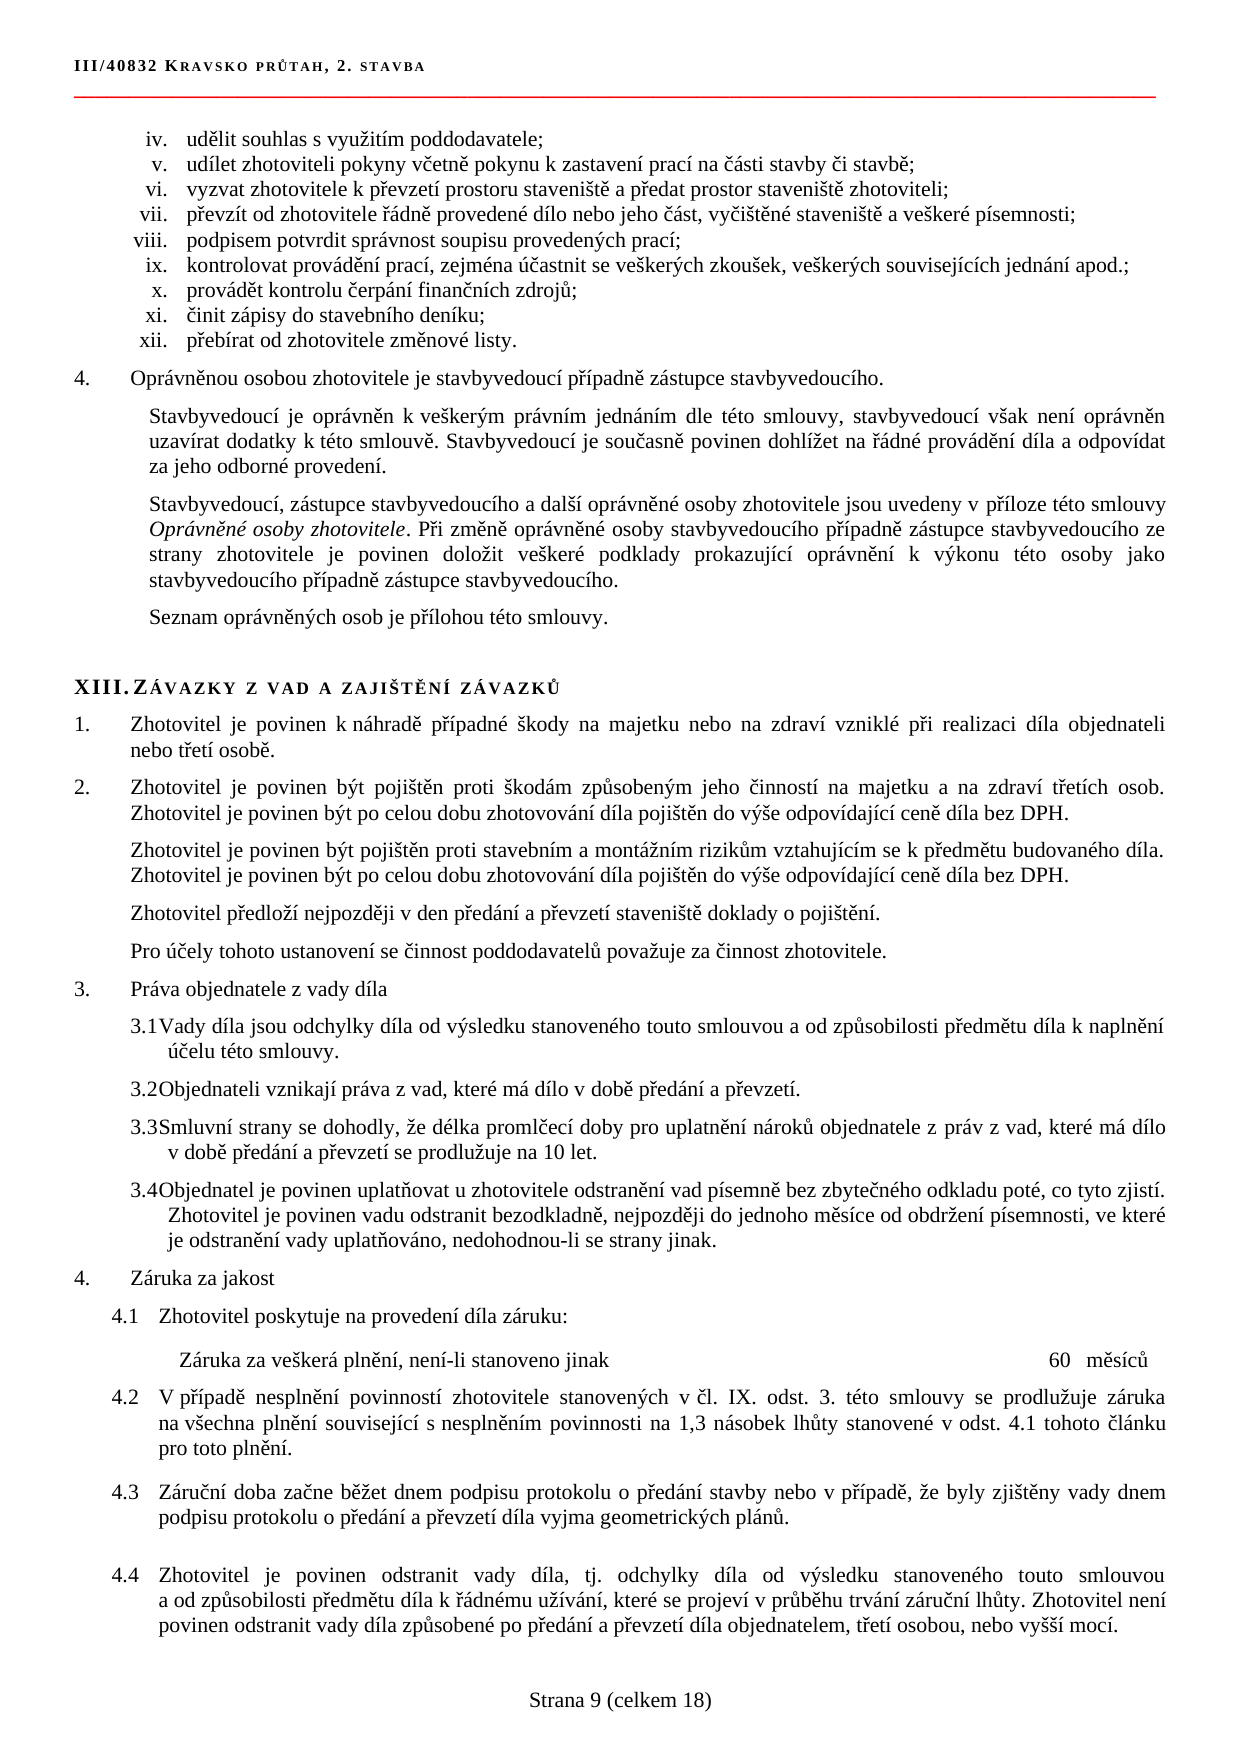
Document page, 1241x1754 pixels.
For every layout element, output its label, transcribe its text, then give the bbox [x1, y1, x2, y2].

list Záruční doba začne běžet dnem podpisu protokolu o předání stavby nebo v případě, že byly zjištěny vady dnem podpisu protokolu o předání a převzetí díla vyjma geometrických plánů. [111, 1479, 1167, 1529]
list Zhotovitel je povinen být pojištěn proti škodám způsobeným jeho činností na majetku a na zdraví třetích osob. Zhotovitel je povinen být po celou dobu zhotovování díla pojištěn do výše odpovídající ceně díla bez DPH. [74, 774, 1167, 825]
list převzít od zhotovitele řádně provedené dílo nebo jeho část, vyčištěné staveniště a veškeré písemnosti; [168, 201, 1167, 227]
list Zhotovitel je povinen k náhradě případné škody na majetku nebo na zdraví vzniklé při realizaci díla objednateli nebo třetí osobě. [74, 711, 1167, 762]
list provádět kontrolu čerpání finančních zdrojů; [168, 277, 1167, 302]
list V případě nesplnění povinností zhotovitele stanovených v čl. IX. odst. 3. této smlouvy se prodlužuje záruka na všechna plnění související s nesplněním povinnosti na 1,3 násobek lhůty stanovené v odst. 4.1 tohoto článku pro toto plnění. [111, 1384, 1167, 1460]
text Seznam oprávněných osob je přílohou této smlouvy. [149, 604, 1167, 629]
list Práva objednatele z vady díla [74, 976, 1167, 1001]
list Oprávněnou osobou zhotovitele je stavbyvedoucí případně zástupce stavbyvedoucího. [74, 365, 1167, 390]
list kontrolovat provádění prací, zejména účastnit se veškerých zkoušek, veškerých souvisejících jednání apod.; [168, 252, 1167, 277]
list Zhotovitel poskytuje na provedení díla záruku: [111, 1303, 1167, 1328]
text Stavbyvedoucí je oprávněn k veškerým právním jednáním dle této smlouvy, stavbyvedoucí však není oprávněn uzavírat dodatky k této smlouvě. Stavbyvedoucí je současně povinen dohlížet na řádné provádění díla a odpovídat za jeho odborné provedení. [149, 403, 1167, 478]
list Smluvní strany se dohodly, že délka promlčecí doby pro uplatnění nároků objednatele z práv z vad, které má dílo v době předání a převzetí se prodlužuje na 10 let. [130, 1114, 1167, 1164]
text Pro účely tohoto ustanovení se činnost poddodavatelů považuje za činnost zhotovitele. [130, 938, 1167, 963]
list Zhotovitel je povinen odstranit vady díla, tj. odchylky díla od výsledku stanoveného touto smlouvou a od způsobilosti předmětu díla k řádnému užívání, které se projeví v průběhu trvání záruční lhůty. Zhotovitel není povinen odstranit vady díla způsobené po předání a převzetí díla objednatelem, třetí osobou, nebo vyšší mocí. [111, 1562, 1167, 1637]
list činit zápisy do stavebního deníku; [168, 302, 1167, 327]
list podpisem potvrdit správnost soupisu provedených prací; [168, 227, 1167, 252]
table_header měsíců [970, 1340, 1182, 1372]
list Objednateli vznikají práva z vad, které má dílo v době předání a převzetí. [130, 1076, 1167, 1101]
table_header Záruka za veškerá plnění, není-li stanoveno jinak [123, 1340, 970, 1372]
list přebírat od zhotovitele změnové listy. [168, 327, 1167, 353]
text Stavbyvedoucí, zástupce stavbyvedoucího a další oprávněné osoby zhotovitele jsou uvedeny v příloze této smlouvy Oprávněné osoby zhotovitele. Při změně oprávněné osoby stavbyvedoucího případně zástupce stavbyvedoucího ze strany zhotovitele je povinen doložit veškeré podklady prokazující oprávnění k výkonu této osoby jako stavbyvedoucího případně zástupce stavbyvedoucího. [149, 491, 1167, 592]
text Zhotovitel předloží nejpozději v den předání a převzetí staveniště doklady o pojištění. [130, 900, 1167, 925]
list Závazky z vad a zajištění závazků [74, 674, 1167, 699]
text Zhotovitel je povinen být pojištěn proti stavebním a montážním rizikům vztahujícím se k předmětu budovaného díla. Zhotovitel je povinen být po celou dobu zhotovování díla pojištěn do výše odpovídající ceně díla bez DPH. [130, 837, 1167, 888]
list vyzvat zhotovitele k převzetí prostoru staveniště a předat prostor staveniště zhotoviteli; [168, 176, 1167, 201]
list Záruka za jakost [74, 1265, 1167, 1290]
list udělit souhlas s využitím poddodavatele; [168, 126, 1167, 151]
list Vady díla jsou odchylky díla od výsledku stanoveného touto smlouvou a od způsobilosti předmětu díla k naplnění účelu této smlouvy. [130, 1013, 1167, 1064]
list udílet zhotoviteli pokyny včetně pokynu k zastavení prací na části stavby či stavbě; [168, 151, 1167, 176]
list Objednatel je povinen uplatňovat u zhotovitele odstranění vad písemně bez zbytečného odkladu poté, co tyto zjistí. Zhotovitel je povinen vadu odstranit bezodkladně, nejpozději do jednoho měsíce od obdržení písemnosti, ve které je odstranění vady uplatňováno, nedohodnou-li se strany jinak. [130, 1177, 1167, 1252]
